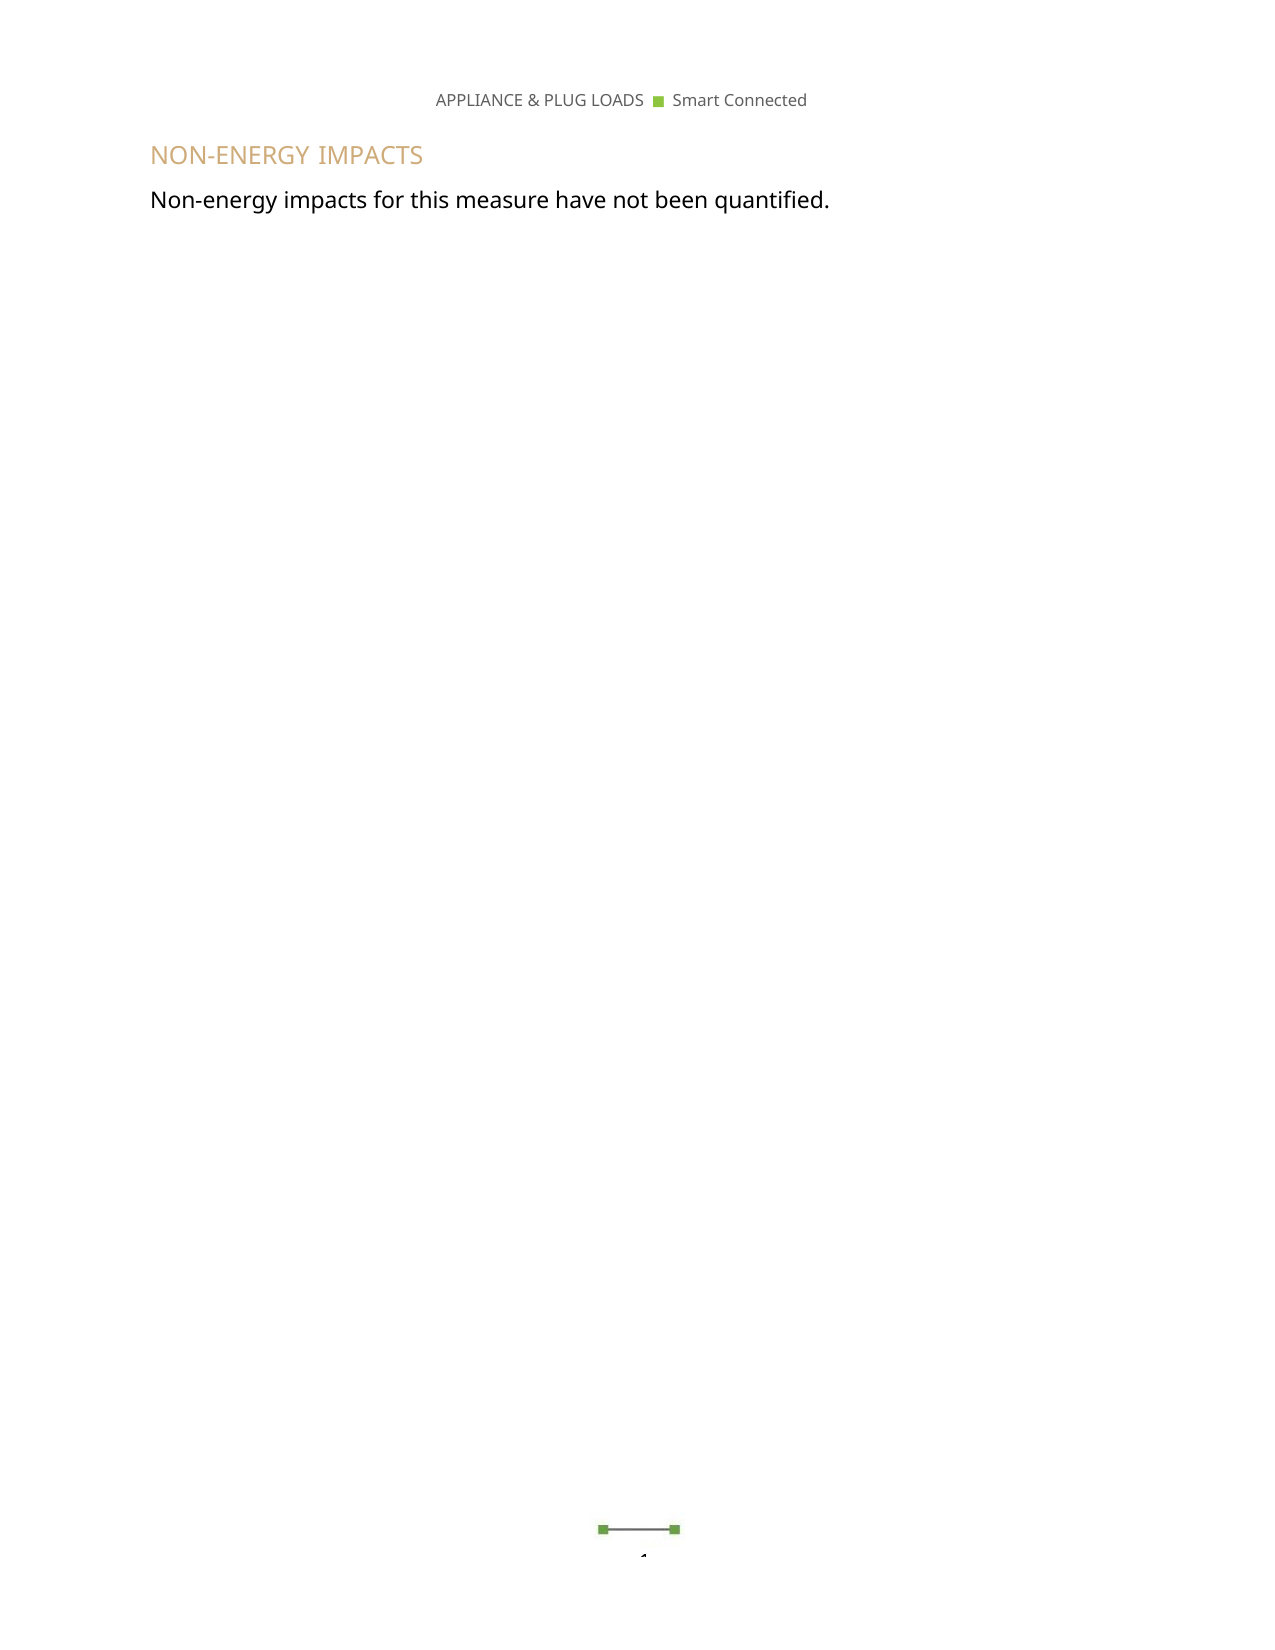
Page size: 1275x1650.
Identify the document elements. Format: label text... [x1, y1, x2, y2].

text Non-energy impacts for this measure have not been quantified. [150, 184, 1156, 215]
subtitle NON-ENERGY IMPACTS [150, 138, 1156, 172]
picture [589, 1511, 685, 1547]
